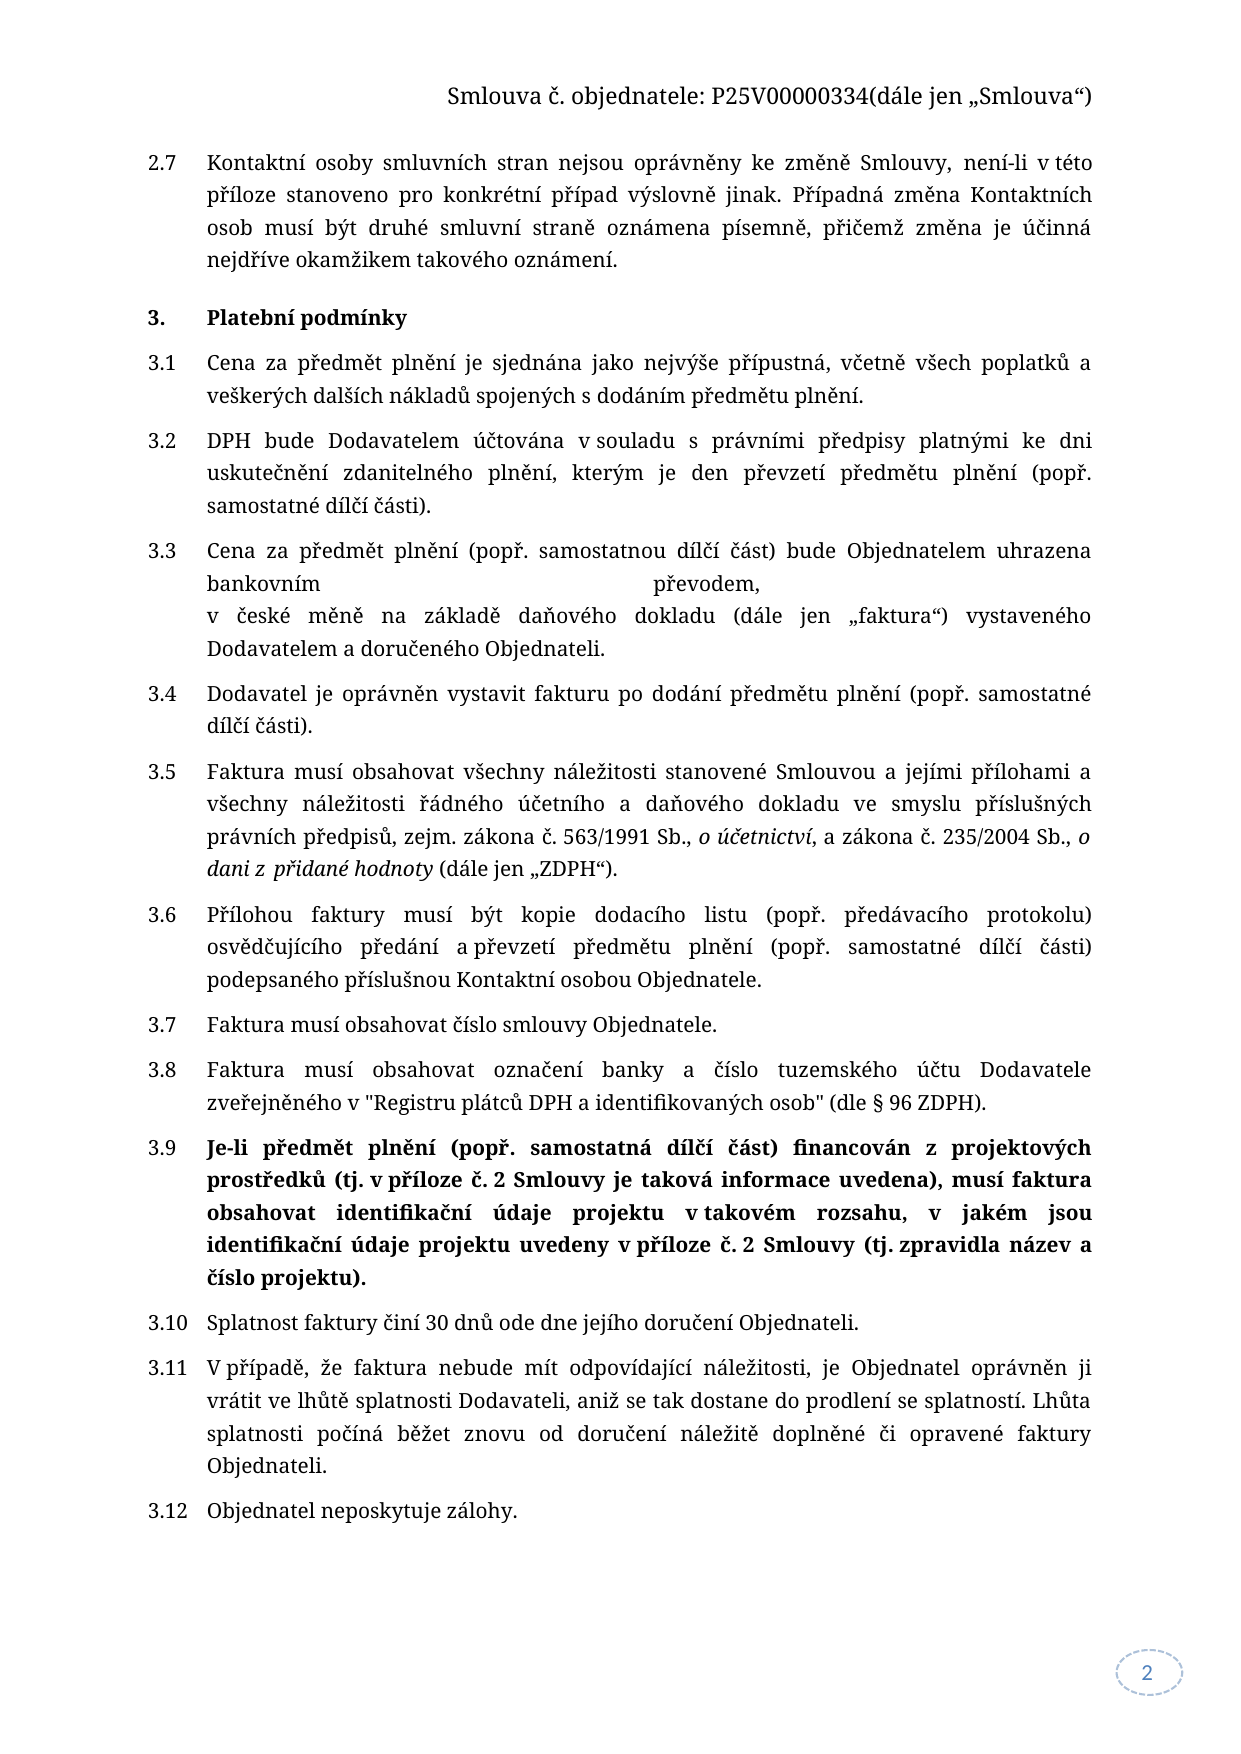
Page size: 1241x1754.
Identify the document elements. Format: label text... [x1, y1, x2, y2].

list Přílohou faktury musí být kopie dodacího listu (popř. předávacího protokolu) osvědčujícího předání a převzetí předmětu plnění (popř. samostatné dílčí části) podepsaného příslušnou Kontaktní osobou Objednatele. [148, 900, 1093, 993]
list Faktura musí obsahovat označení banky a číslo tuzemského účtu Dodavatele zveřejněného v "Registru plátců DPH a identifikovaných osob" (dle § 96 ZDPH). [148, 1055, 1093, 1116]
list V případě, že faktura nebude mít odpovídající náležitosti, je Objednatel oprávněn ji vrátit ve lhůtě splatnosti Dodavateli, aniž se tak dostane do prodlení se splatností. Lhůta splatnosti počíná běžet znovu od doručení náležitě doplněné či opravené faktury Objednateli. [148, 1353, 1093, 1480]
list DPH bude Dodavatelem účtována v souladu s právními předpisy platnými ke dni uskutečnění zdanitelného plnění, kterým je den převzetí předmětu plnění (popř. samostatné dílčí části). [148, 426, 1093, 519]
list Kontaktní osoby smluvních stran nejsou oprávněny ke změně Smlouvy, není-li v této příloze stanoveno pro konkrétní případ výslovně jinak. Případná změna Kontaktních osob musí být druhé smluvní straně oznámena písemně, přičemž změna je účinná nejdříve okamžikem takového oznámení. [148, 148, 1093, 274]
list Faktura musí obsahovat číslo smlouvy Objednatele. [148, 1010, 1093, 1038]
list Cena za předmět plnění je sjednána jako nejvýše přípustná, včetně všech poplatků a veškerých dalších nákladů spojených s dodáním předmětu plnění. [148, 348, 1093, 409]
list Platební podmínky [148, 303, 1093, 331]
list Splatnost faktury činí 30 dnů ode dne jejího doručení Objednateli. [148, 1308, 1093, 1337]
list Objednatel neposkytuje zálohy. [148, 1496, 1093, 1525]
list Dodavatel je oprávněn vystavit fakturu po dodání předmětu plnění (popř. samostatné dílčí části). [148, 679, 1093, 740]
list Je-li předmět plnění (popř. samostatná dílčí část) financován z projektových prostředků (tj. v příloze č. 2 Smlouvy je taková informace uvedena), musí faktura obsahovat identifikační údaje projektu v takovém rozsahu, v jakém jsou identifikační údaje projektu uvedeny v příloze č. 2 Smlouvy (tj. zpravidla název a číslo projektu). [148, 1133, 1093, 1292]
list Cena za předmět plnění (popř. samostatnou dílčí část) bude Objednatelem uhrazena bankovním převodem, v české měně na základě daňového dokladu (dále jen „faktura“) vystaveného Dodavatelem a doručeného Objednateli. [148, 536, 1093, 662]
list Faktura musí obsahovat všechny náležitosti stanovené Smlouvou a jejími přílohami a všechny náležitosti řádného účetního a daňového dokladu ve smyslu příslušných právních předpisů, zejm. zákona č. 563/1991 Sb., o účetnictví, a zákona č. 235/2004 Sb., o dani z přidané hodnoty (dále jen „ZDPH“). [148, 757, 1093, 883]
